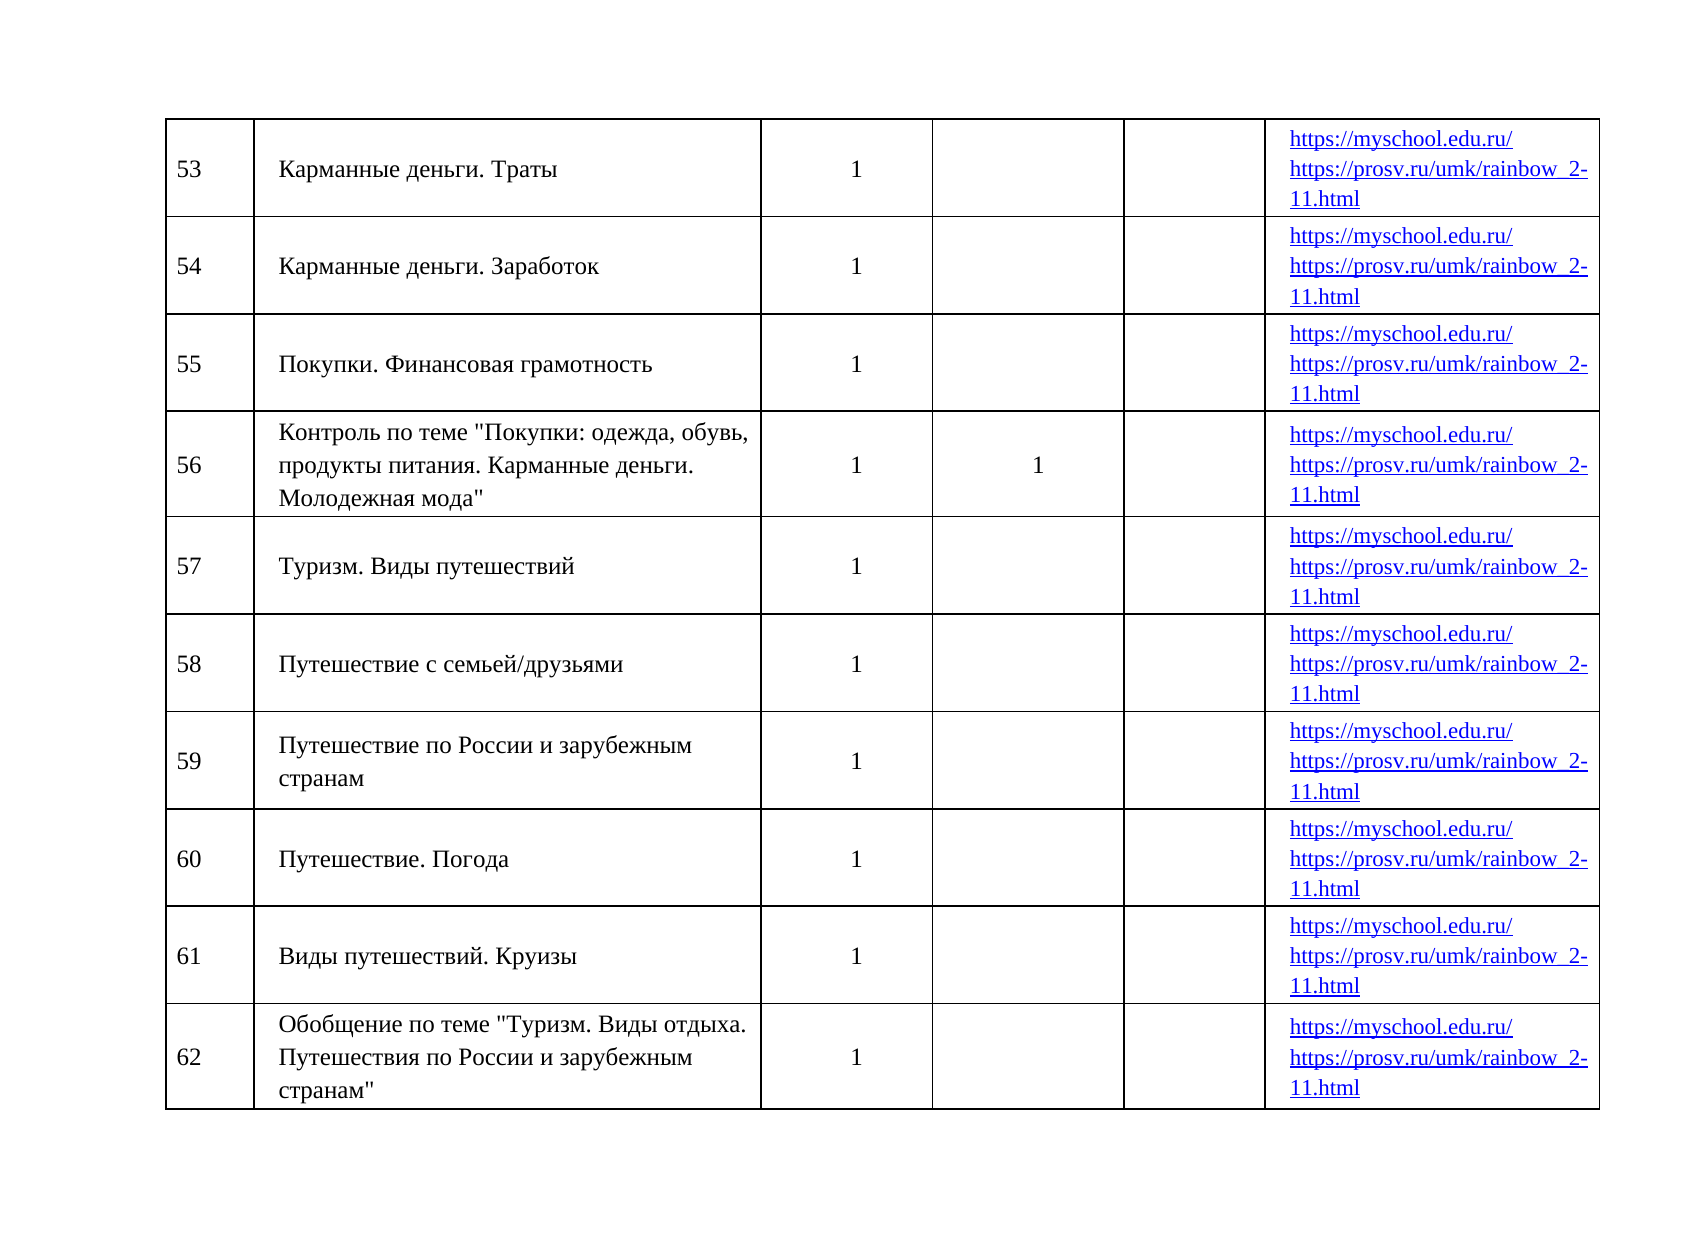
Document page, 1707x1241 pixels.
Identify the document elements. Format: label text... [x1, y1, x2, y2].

table_cell 1 [762, 907, 932, 1003]
table_cell 57 [167, 517, 253, 613]
table_cell [1125, 1004, 1264, 1108]
table_cell Путешествие с семьей/друзьями [255, 615, 760, 711]
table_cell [1266, 120, 1599, 216]
table_cell [1125, 217, 1264, 313]
table_cell Покупки. Финансовая грамотность [255, 315, 760, 410]
table_cell https://myschool.edu.ru/ https://prosv.ru/umk/rainbow_2-11.html [1266, 315, 1599, 410]
table_cell 1 [762, 120, 932, 216]
table_cell 1 [762, 517, 932, 613]
table_cell Обобщение по теме "Туризм. Виды отдыха. Путешествия по России и зарубежным странам" [255, 1004, 760, 1108]
table_cell [933, 120, 1123, 216]
table_cell https://myschool.edu.ru/ https://prosv.ru/umk/rainbow_2-11.html [1266, 412, 1599, 516]
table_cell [1266, 907, 1599, 1003]
table_cell Туризм. Виды путешествий [255, 517, 760, 613]
table_cell [933, 1004, 1123, 1108]
table_cell [1125, 315, 1264, 410]
table_cell 59 [167, 712, 253, 808]
table_cell 1 [762, 1004, 932, 1108]
table_cell 55 [167, 315, 253, 410]
table_cell 53 [167, 120, 253, 216]
table_cell [933, 517, 1123, 613]
table_cell [933, 615, 1123, 711]
table_cell Виды путешествий. Круизы [255, 907, 760, 1003]
table_cell [1125, 712, 1264, 808]
table_cell 60 [167, 810, 253, 905]
table_cell 61 [167, 907, 253, 1003]
table_cell [933, 907, 1123, 1003]
table_cell Контроль по теме "Покупки: одежда, обувь, продукты питания. Карманные деньги. Молодежная мода" [255, 412, 760, 516]
table_cell 58 [167, 615, 253, 711]
table_cell 54 [167, 217, 253, 313]
table_cell 1 [933, 412, 1123, 516]
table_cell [1266, 217, 1599, 313]
table_cell [1125, 517, 1264, 613]
table_cell Карманные деньги. Траты [255, 120, 760, 216]
table_cell 56 [167, 412, 253, 516]
table_cell 1 [762, 412, 932, 516]
table_cell https://myschool.edu.ru/ https://prosv.ru/umk/rainbow_2-11.html [1266, 712, 1599, 808]
table_cell [1125, 810, 1264, 905]
table_cell [1125, 412, 1264, 516]
table_cell [933, 810, 1123, 905]
table_cell https://myschool.edu.ru/ https://prosv.ru/umk/rainbow_2-11.html [1266, 517, 1599, 613]
table_cell [1125, 615, 1264, 711]
table_cell Путешествие по России и зарубежным странам [255, 712, 760, 808]
table_cell [933, 217, 1123, 313]
table_cell [933, 315, 1123, 410]
table_cell [1125, 120, 1264, 216]
table_cell [933, 712, 1123, 808]
table_cell Путешествие. Погода [255, 810, 760, 905]
table_cell 1 [762, 615, 932, 711]
table_cell 1 [762, 315, 932, 410]
table_cell https://myschool.edu.ru/ https://prosv.ru/umk/rainbow_2-11.html [1266, 810, 1599, 905]
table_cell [1266, 1004, 1599, 1108]
table_cell 62 [167, 1004, 253, 1108]
table_cell [1125, 907, 1264, 1003]
table_cell 1 [762, 712, 932, 808]
table_cell 1 [762, 217, 932, 313]
table_cell https://myschool.edu.ru/ https://prosv.ru/umk/rainbow_2-11.html [1266, 615, 1599, 711]
table_cell Карманные деньги. Заработок [255, 217, 760, 313]
table_cell 1 [762, 810, 932, 905]
